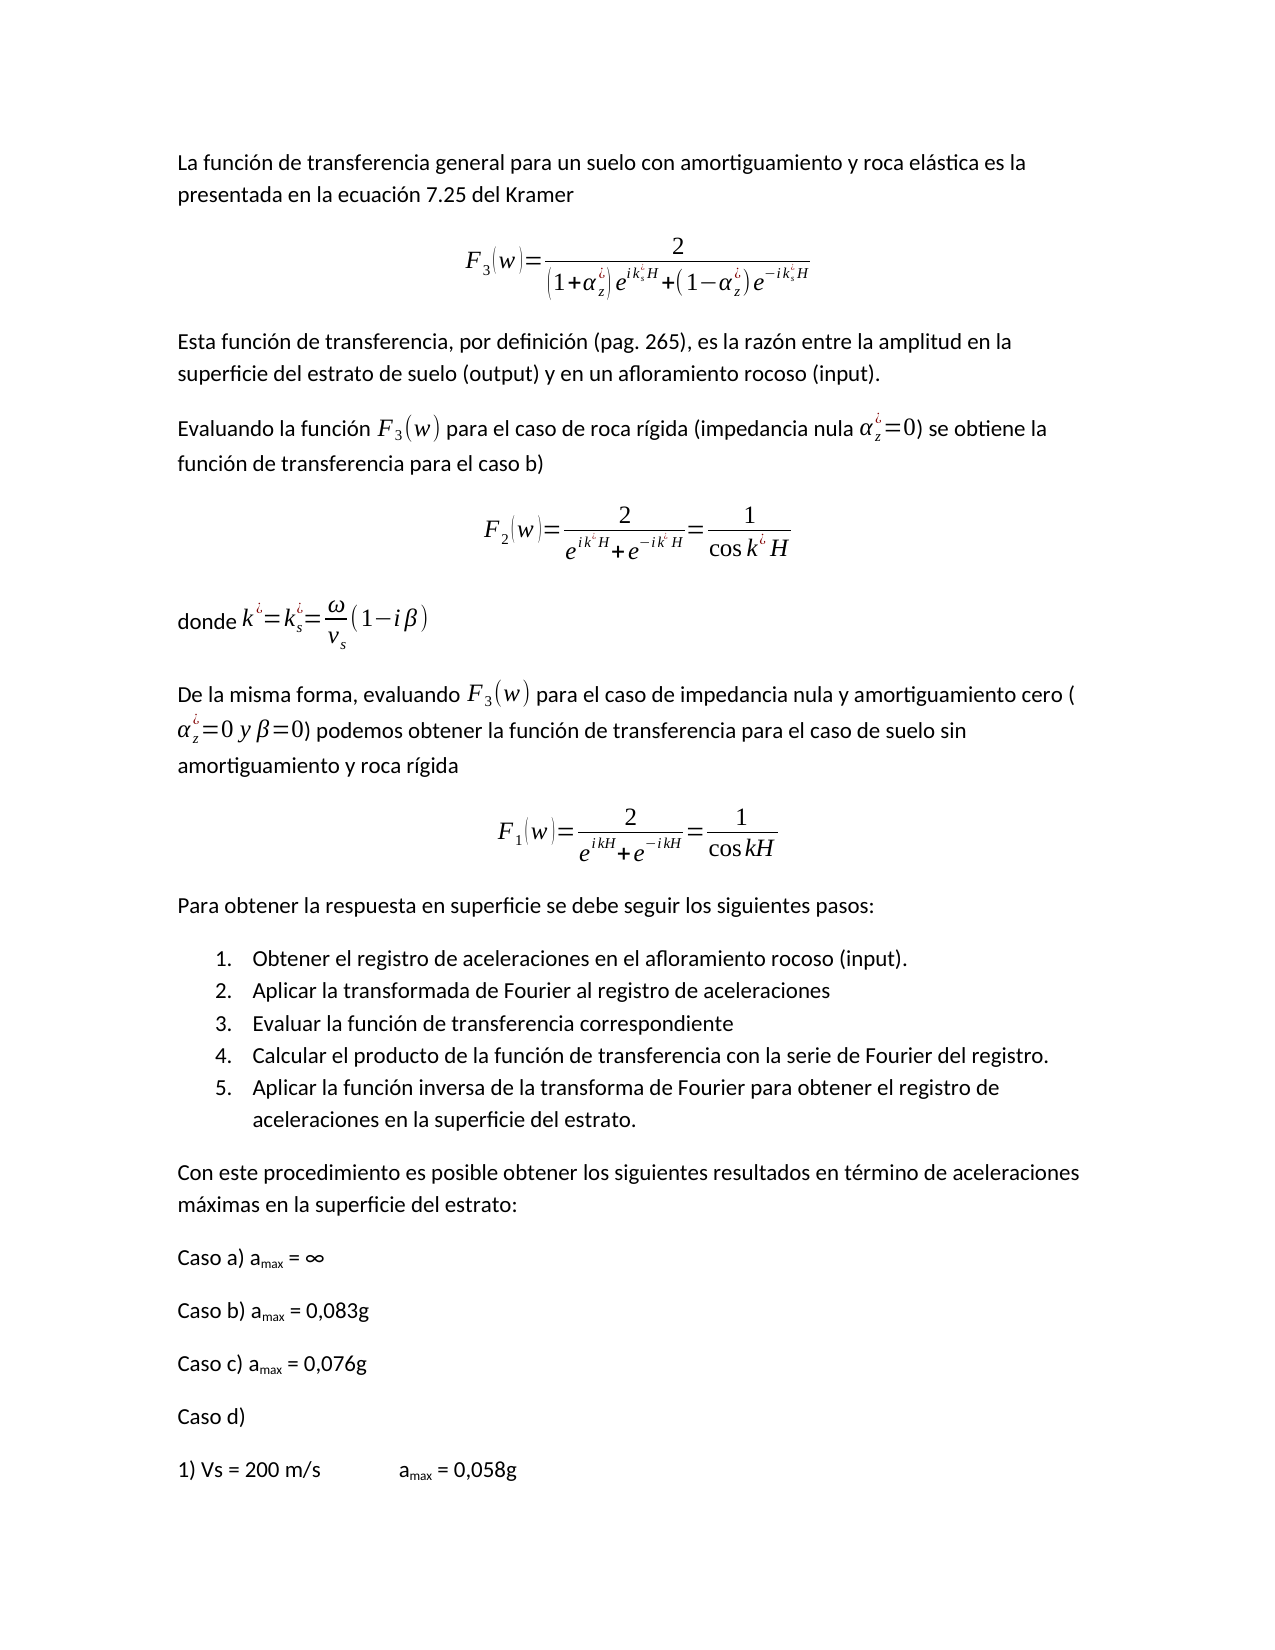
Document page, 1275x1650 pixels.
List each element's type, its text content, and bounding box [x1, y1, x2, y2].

list Aplicar la función inversa de la transforma de Fourier para obtener el registro de aceleraciones en la superficie del estrato. [215, 1073, 1098, 1133]
text Caso b) amax = 0,083g [177, 1296, 1098, 1324]
text 1) Vs = 200 m/s amax = 0,058g [177, 1456, 1098, 1483]
text La función de transferencia general para un suelo con amortiguamiento y roca elástica es la presentada en la ecuación 7.25 del Kramer [177, 148, 1098, 208]
text Evaluando la función para el caso de roca rígida (impedancia nula ) se obtiene la función de transferencia para el caso b) [177, 412, 1098, 477]
text Caso a) amax = ∞ [177, 1243, 1098, 1271]
list Aplicar la transformada de Fourier al registro de aceleraciones [215, 976, 1098, 1004]
text De la misma forma, evaluando para el caso de impedancia nula y amortiguamiento cero () podemos obtener la función de transferencia para el caso de suelo sin amortiguamiento y roca rígida [177, 678, 1098, 779]
text donde [177, 590, 1098, 653]
list Calcular el producto de la función de transferencia con la serie de Fourier del registro. [215, 1041, 1098, 1069]
text Caso c) amax = 0,076g [177, 1349, 1098, 1377]
text Caso d) [177, 1402, 1098, 1431]
list Evaluar la función de transferencia correspondiente [215, 1009, 1098, 1037]
text Para obtener la respuesta en superficie se debe seguir los siguientes pasos: [177, 891, 1098, 919]
text Con este procedimiento es posible obtener los siguientes resultados en término de aceleraciones máximas en la superficie del estrato: [177, 1158, 1098, 1218]
text Esta función de transferencia, por definición (pag. 265), es la razón entre la amplitud en la superficie del estrato de suelo (output) y en un afloramiento rocoso (input). [177, 327, 1098, 387]
list Obtener el registro de aceleraciones en el afloramiento rocoso (input). [215, 944, 1098, 972]
